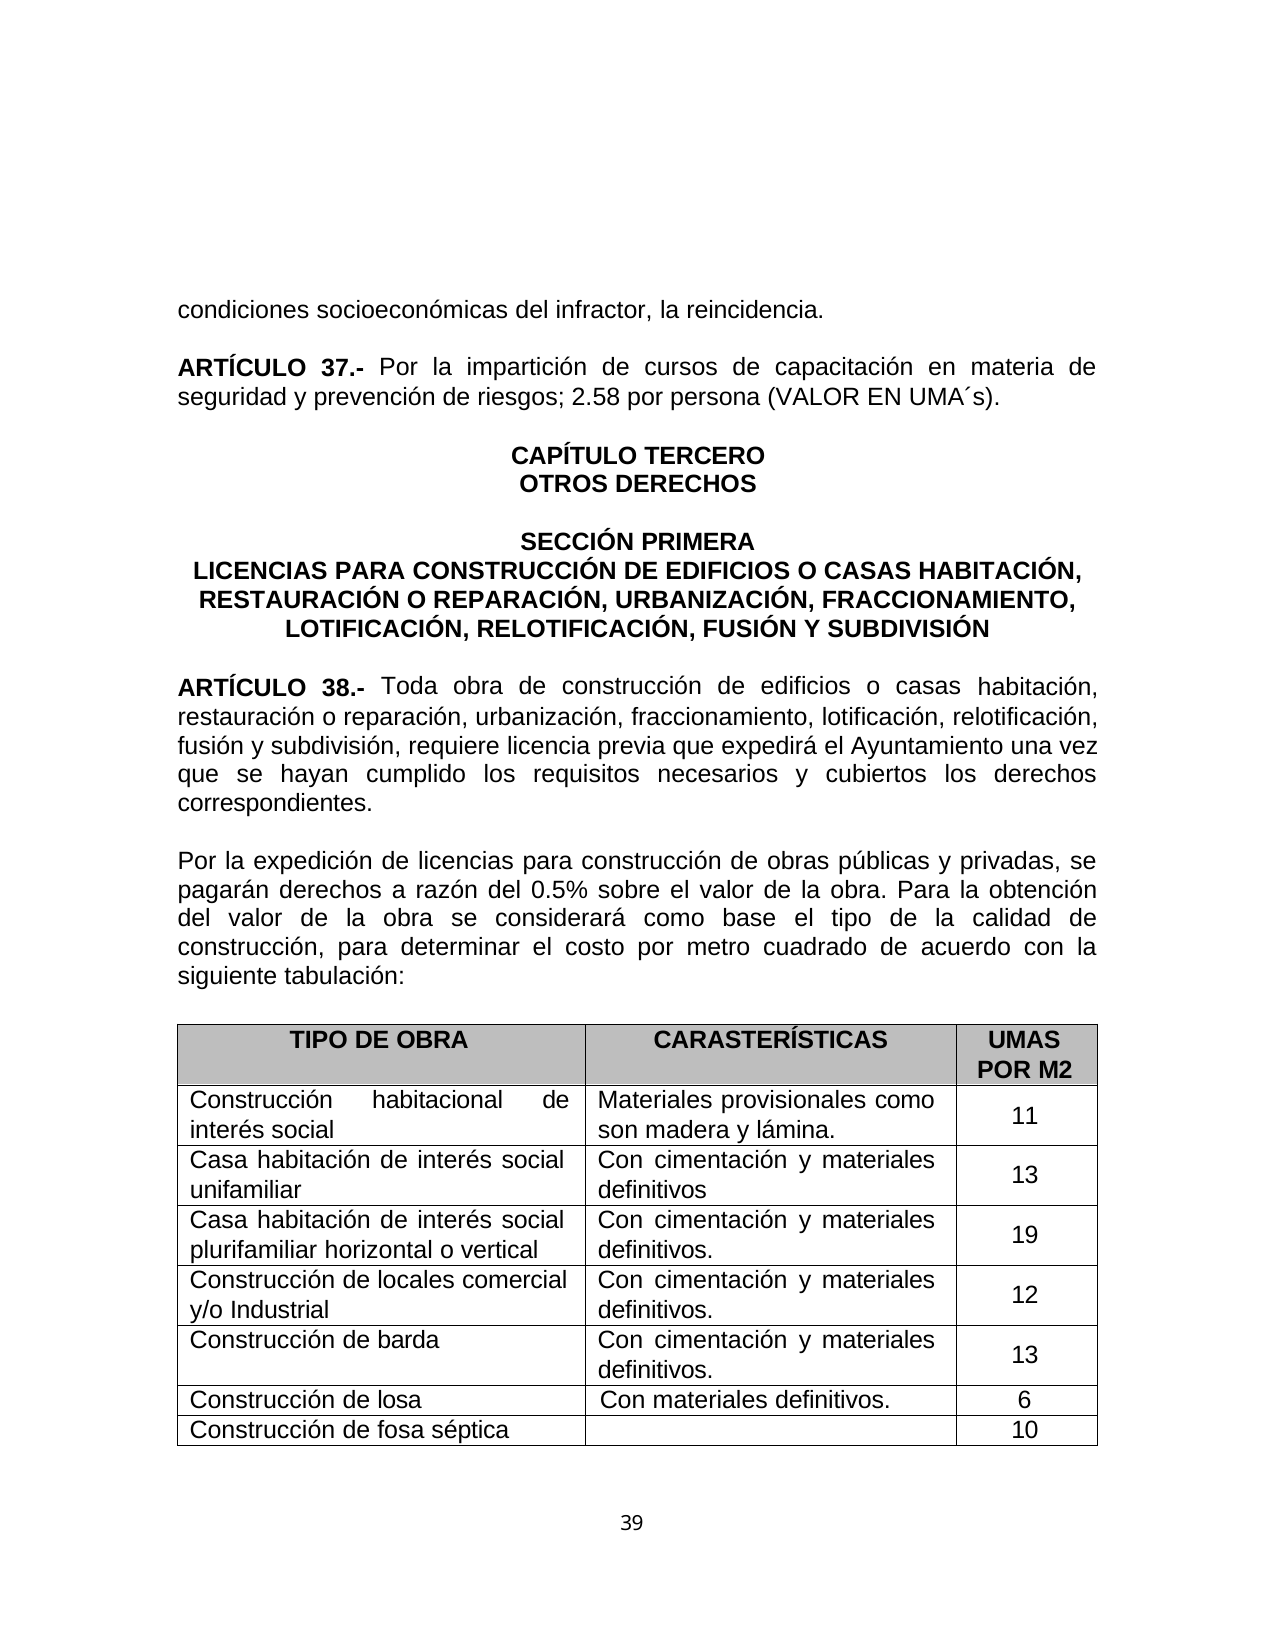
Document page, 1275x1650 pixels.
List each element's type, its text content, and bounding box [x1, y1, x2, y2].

table_cell 13 [957, 1146, 1097, 1204]
table_header TIPO DE OBRA [178, 1025, 585, 1084]
table_cell Construcción de losa [178, 1386, 585, 1415]
table_cell 19 [957, 1206, 1097, 1265]
text LICENCIAS PARA CONSTRUCCIÓN DE EDIFICIOS O CASAS HABITACIÓN, RESTAURACIÓN O REPARACIÓN, URBANIZACIÓN, FRACCIONAMIENTO, LOTIFICACIÓN, RELOTIFICACIÓN, FUSIÓN Y SUBDIVISIÓN [193, 556, 1082, 642]
text ARTÍCULO 37.- Por la impartición de cursos de capacitación en materia de seguridad y prevención de riesgos; 2.58 por persona (VALOR EN UMA´s). [177, 353, 1097, 411]
table_header UMAS POR M2 [957, 1025, 1097, 1084]
table_cell Con materiales definitivos. [586, 1386, 956, 1415]
table_cell Construcción de barda [178, 1326, 585, 1385]
text SECCIÓN PRIMERA [312, 527, 964, 556]
table_header CARASTERÍSTICAS [586, 1025, 956, 1084]
table_cell [586, 1416, 956, 1445]
table_cell Construcción habitacional de interés social [178, 1086, 585, 1145]
table_cell 12 [957, 1266, 1097, 1325]
table_cell 6 [957, 1386, 1097, 1415]
text CAPÍTULO TERCERO OTROS DERECHOS [479, 441, 797, 498]
text Por la expedición de licencias para construcción de obras públicas y privadas, se pagarán derechos a razón del 0.5% sobre el valor de la obra. Para la obtención del valor de la obra se considerará como base el tipo de la calidad de construcción, para determinar el costo por metro cuadrado de acuerdo con la siguiente tabulación: [177, 846, 1098, 989]
table_cell Construcción de locales comercial y/o Industrial [178, 1266, 585, 1325]
table_cell Con cimentación y materiales definitivos. [586, 1206, 956, 1265]
table_cell 13 [957, 1326, 1097, 1385]
text condiciones socioeconómicas del infractor, la reincidencia. [177, 295, 1223, 324]
text ARTÍCULO 38.- Toda obra de construcción de edificios o casas habitación, restauración o reparación, urbanización, fraccionamiento, lotificación, relotificación, fusión y subdivisión, requiere licencia previa que expedirá el Ayuntamiento una vez que se hayan cumplido los requisitos necesarios y cubiertos los derechos correspondientes. [177, 671, 1098, 817]
table_cell Con cimentación y materiales definitivos. [586, 1326, 956, 1385]
table_cell Construcción de fosa séptica [178, 1416, 585, 1445]
table_cell Casa habitación de interés social plurifamiliar horizontal o vertical [178, 1206, 585, 1265]
table_cell 10 [957, 1416, 1097, 1445]
table_cell Materiales provisionales como son madera y lámina. [586, 1086, 956, 1145]
table_cell Casa habitación de interés social unifamiliar [178, 1146, 585, 1204]
table_cell 11 [957, 1086, 1097, 1145]
table_cell Con cimentación y materiales definitivos [586, 1146, 956, 1204]
table_cell Con cimentación y materiales definitivos. [586, 1266, 956, 1325]
